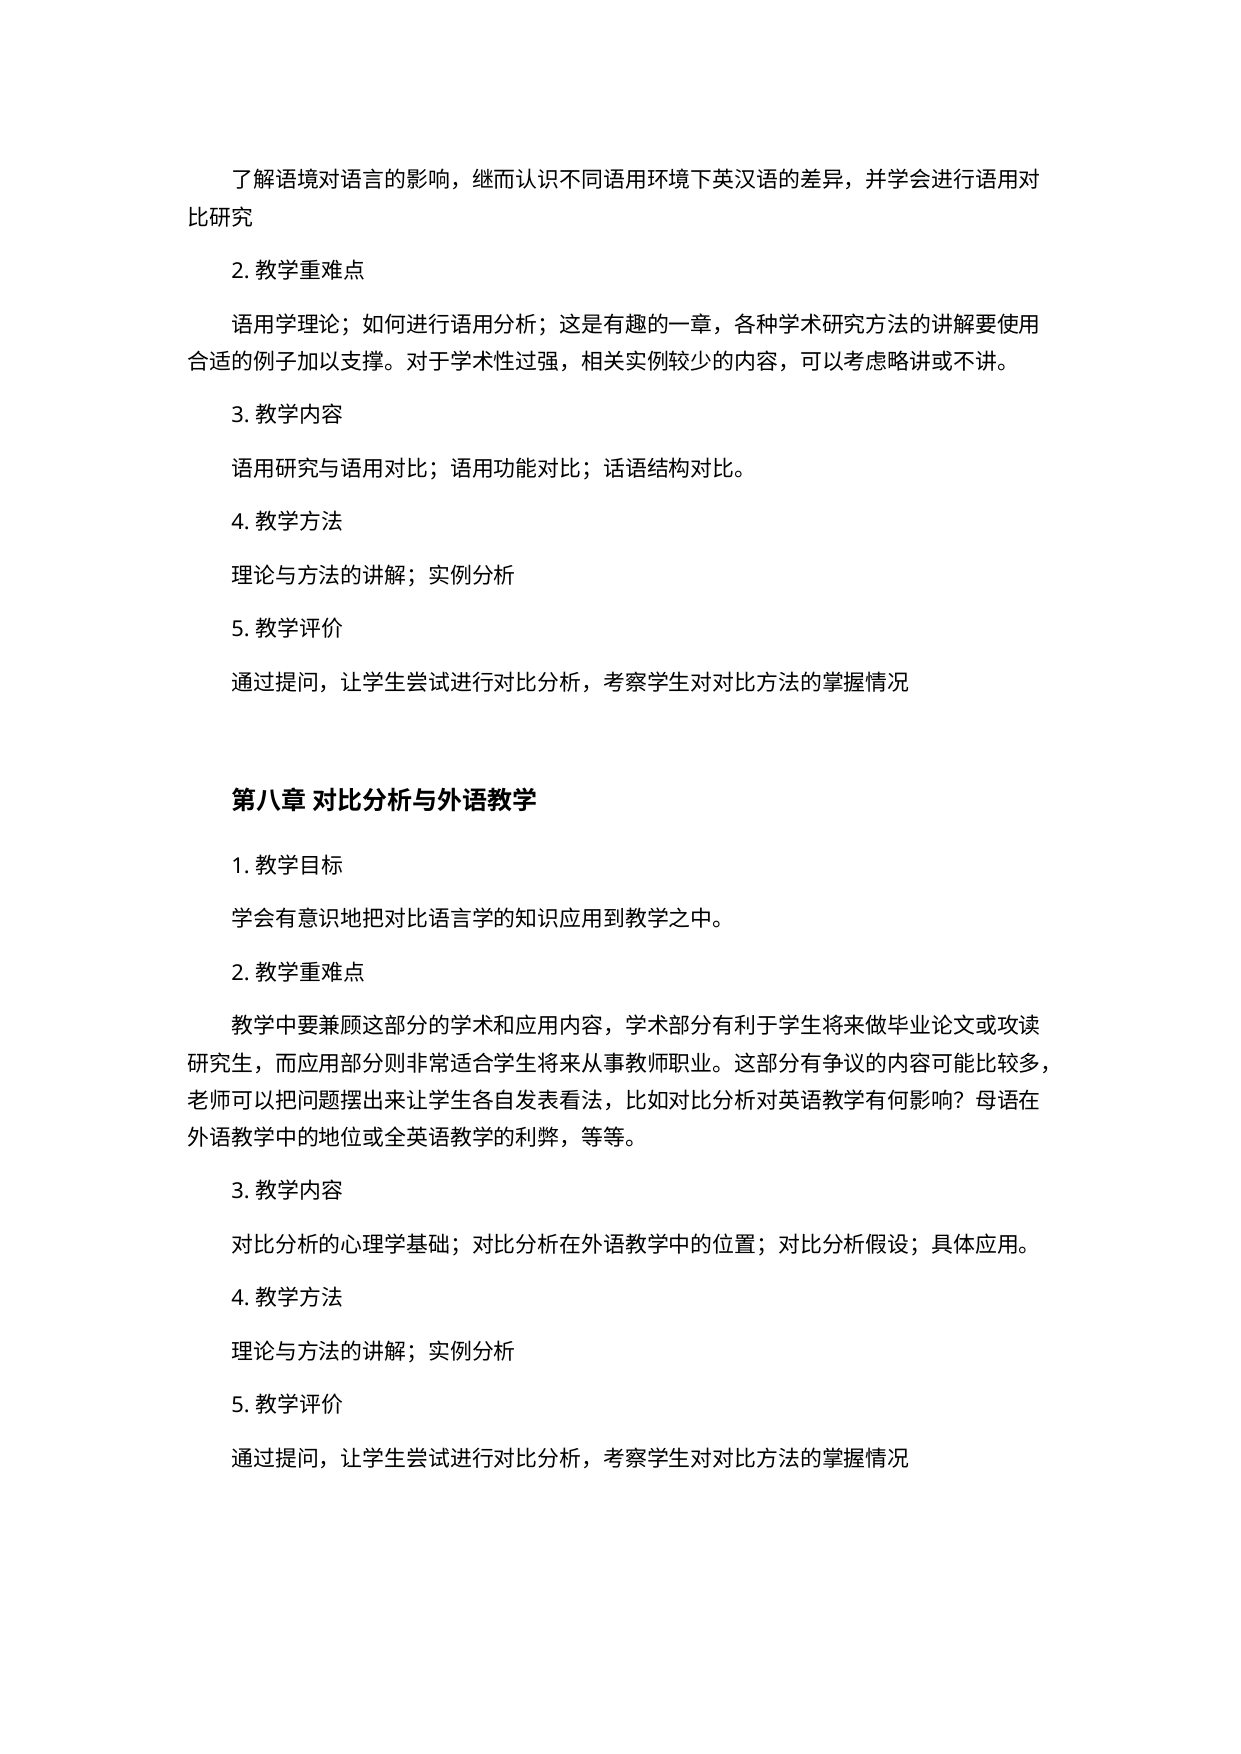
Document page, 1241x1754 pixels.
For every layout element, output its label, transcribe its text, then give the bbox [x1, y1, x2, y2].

text 对比分析的心理学基础；对比分析在外语教学中的位置；对比分析假设；具体应用。 [187, 1227, 1053, 1259]
text 通过提问，让学生尝试进行对比分析，考察学生对对比方法的掌握情况 [187, 1440, 1053, 1473]
text 第八章 对比分析与外语教学 [187, 766, 1053, 831]
text 4. 教学方法 [187, 1280, 1053, 1312]
text 理论与方法的讲解；实例分析 [187, 557, 1053, 590]
text 语用研究与语用对比；语用功能对比；话语结构对比。 [187, 450, 1053, 483]
text 教学中要兼顾这部分的学术和应用内容，学术部分有利于学生将来做毕业论文或攻读研究生，而应用部分则非常适合学生将来从事教师职业。这部分有争议的内容可能比较多，老师可以把问题摆出来让学生各自发表看法，比如对比分析对英语教学有何影响？母语在外语教学中的地位或全英语教学的利弊，等等。 [187, 1008, 1053, 1152]
text 1. 教学目标 [187, 847, 1053, 880]
text 5. 教学评价 [187, 1387, 1053, 1419]
text 5. 教学评价 [187, 611, 1053, 643]
text 3. 教学内容 [187, 1173, 1053, 1206]
text 语用学理论；如何进行语用分析；这是有趣的一章，各种学术研究方法的讲解要使用合适的例子加以支撑。对于学术性过强，相关实例较少的内容，可以考虑略讲或不讲。 [187, 306, 1053, 376]
text 理论与方法的讲解；实例分析 [187, 1333, 1053, 1366]
text 2. 教学重难点 [187, 253, 1053, 285]
text 通过提问，让学生尝试进行对比分析，考察学生对对比方法的掌握情况 [187, 664, 1053, 697]
text 3. 教学内容 [187, 397, 1053, 429]
text 4. 教学方法 [187, 504, 1053, 536]
text 了解语境对语言的影响，继而认识不同语用环境下英汉语的差异，并学会进行语用对比研究 [187, 162, 1053, 232]
text 学会有意识地把对比语言学的知识应用到教学之中。 [187, 901, 1053, 933]
text 2. 教学重难点 [187, 954, 1053, 987]
